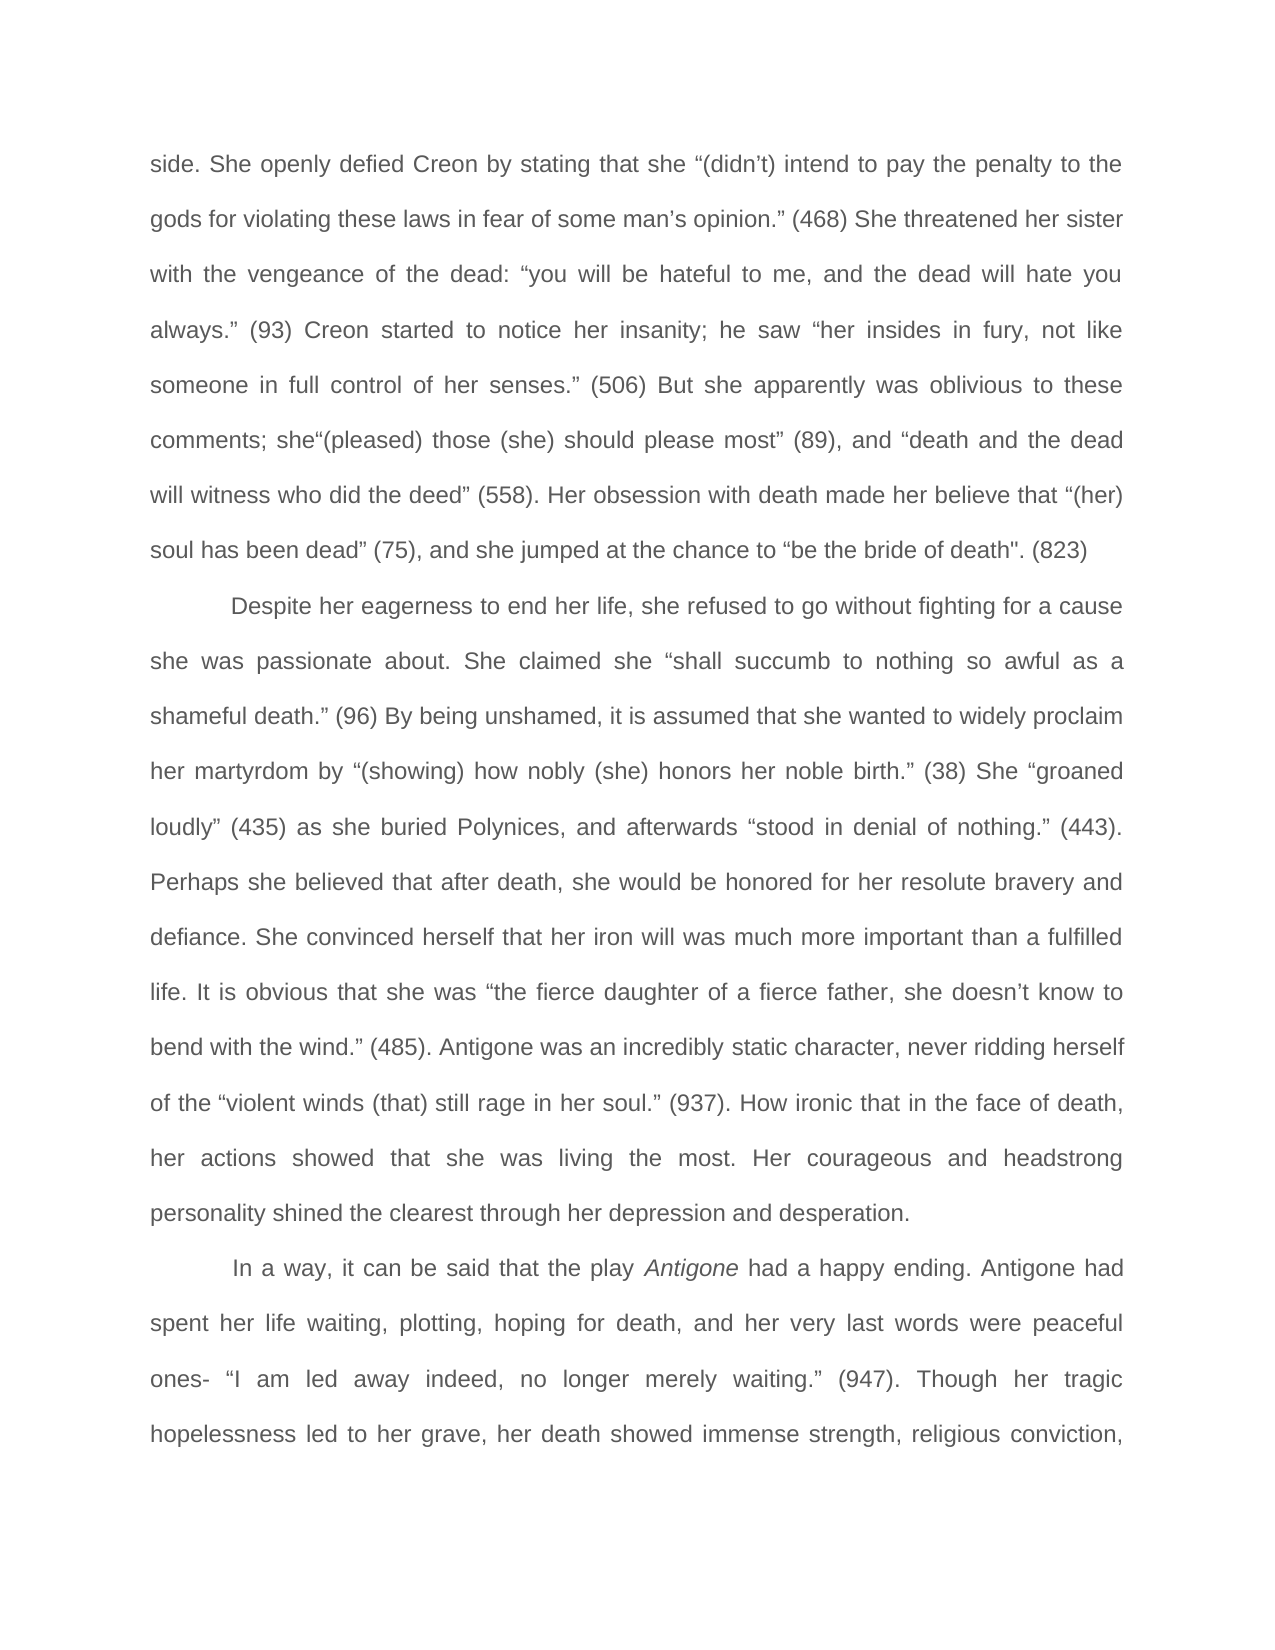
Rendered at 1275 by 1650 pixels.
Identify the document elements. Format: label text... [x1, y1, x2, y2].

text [150, 1254, 1125, 1447]
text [150, 150, 1125, 564]
text Despite her eagerness to end her life, she refused to go without fighting for a cause she was passionate about. She claimed she “shall succumb to nothing so awful as a shameful death.” (96) By being unshamed, it is assumed that she wanted to widely proclaim her martyrdom by “(showing) how nobly (she) honors her noble birth.” (38) She “groaned loudly” (435) as she buried Polynices, and afterwards “stood in denial of nothing.” (443). Perhaps she believed that after death, she would be honored for her resolute bravery and defiance. She convinced herself that her iron will was much more important than a fulfilled life. It is obvious that she was “the fierce daughter of a fierce father, she doesn’t know to bend with the wind.” (485). Antigone was an incredibly static character, never ridding herself of the “violent winds (that) still rage in her soul.” (937). How ironic that in the face of death, her actions showed that she was living the most. Her courageous and headstrong personality shined the clearest through her depression and desperation. [150, 592, 1125, 1227]
